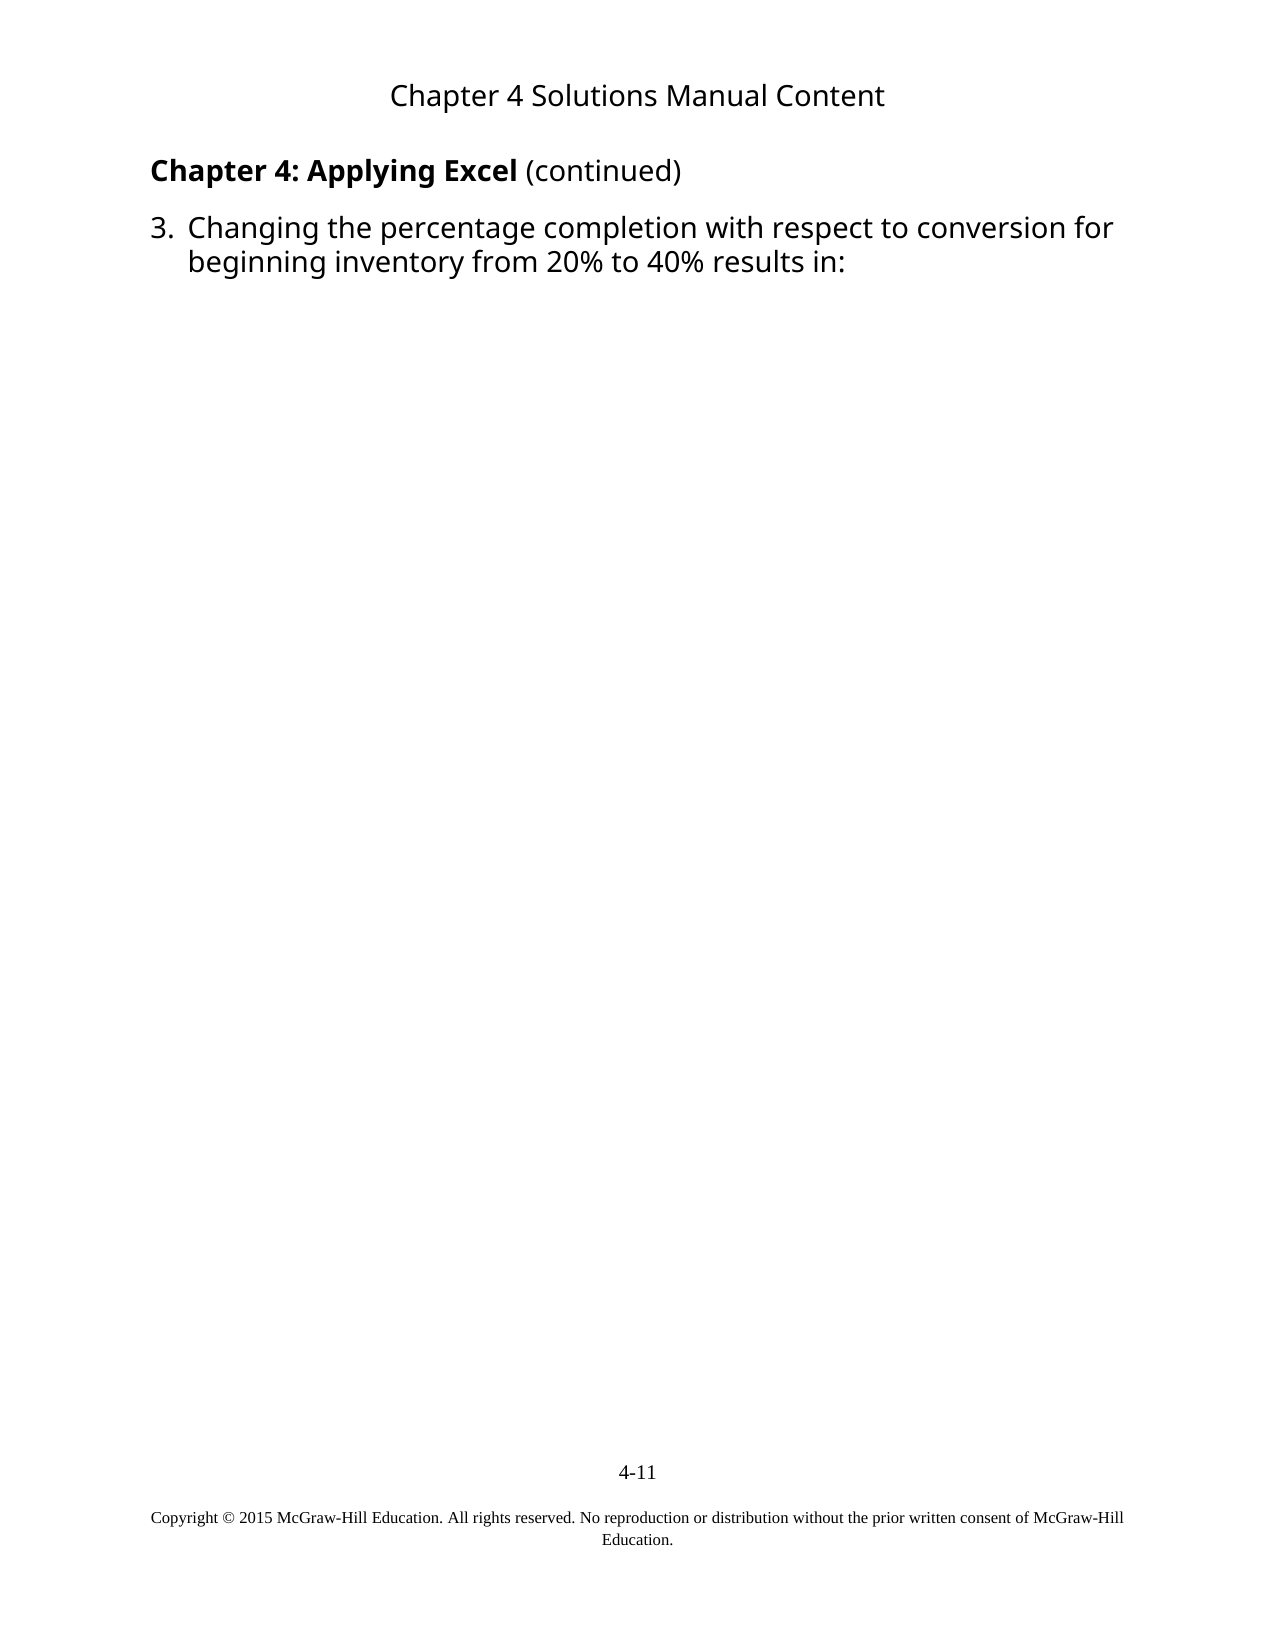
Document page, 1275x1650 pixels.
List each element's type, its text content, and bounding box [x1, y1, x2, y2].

text Chapter 4: Applying Excel (continued) [150, 150, 1125, 190]
text 3. Changing the percentage completion with respect to conversion for beginning inventory from 20% to 40% results in: [150, 212, 1125, 279]
